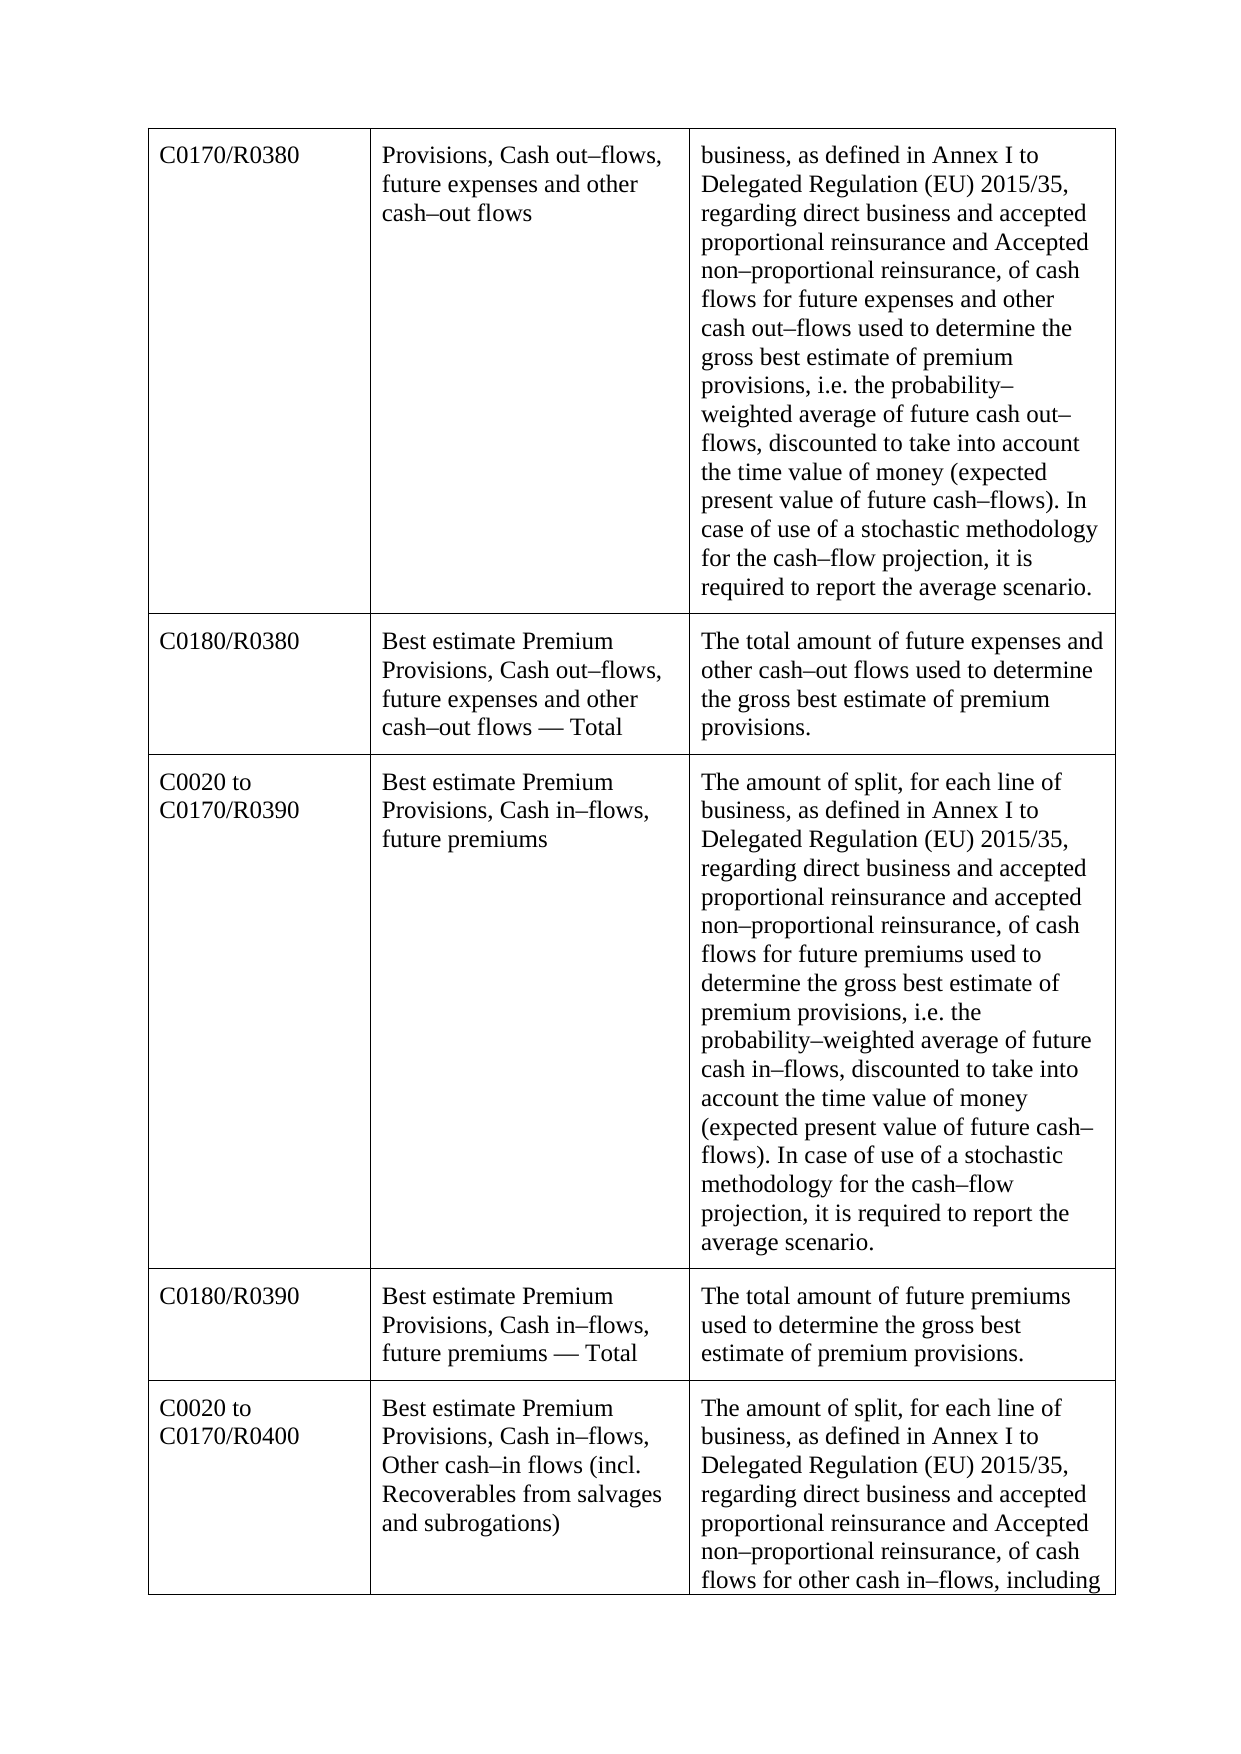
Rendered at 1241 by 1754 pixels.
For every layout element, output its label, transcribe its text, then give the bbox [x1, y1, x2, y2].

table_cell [690, 129, 1115, 613]
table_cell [690, 1381, 1115, 1594]
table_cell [149, 129, 370, 613]
table_cell The amount of split, for each line of business, as defined in Annex I to Delegated Regulation (EU) 2015/35, regarding direct business and accepted proportional reinsurance and accepted non–proportional reinsurance, of cash flows for future premiums used to determine the gross best estimate of premium provisions, i.e. the probability–weighted average of future cash in–flows, discounted to take into account the time value of money (expected present value of future cash–flows). In case of use of a stochastic methodology for the cash–flow projection, it is required to report the average scenario. [690, 755, 1115, 1268]
table_cell C0180/R0380 [149, 614, 370, 754]
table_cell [371, 1381, 689, 1594]
table_cell Best estimate Premium Provisions, Cash out–flows, future expenses and other cash–out flows — Total [371, 614, 689, 754]
table_cell Best estimate Premium Provisions, Cash in–flows, future premiums — Total [371, 1269, 689, 1380]
table_cell Best estimate Premium Provisions, Cash in–flows, future premiums [371, 755, 689, 1268]
table_cell C0180/R0390 [149, 1269, 370, 1380]
table_cell The total amount of future premiums used to determine the gross best estimate of premium provisions. [690, 1269, 1115, 1380]
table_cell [371, 129, 689, 613]
table_cell C0020 to C0170/R0390 [149, 755, 370, 1268]
table_cell The total amount of future expenses and other cash–out flows used to determine the gross best estimate of premium provisions. [690, 614, 1115, 754]
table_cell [149, 1381, 370, 1594]
